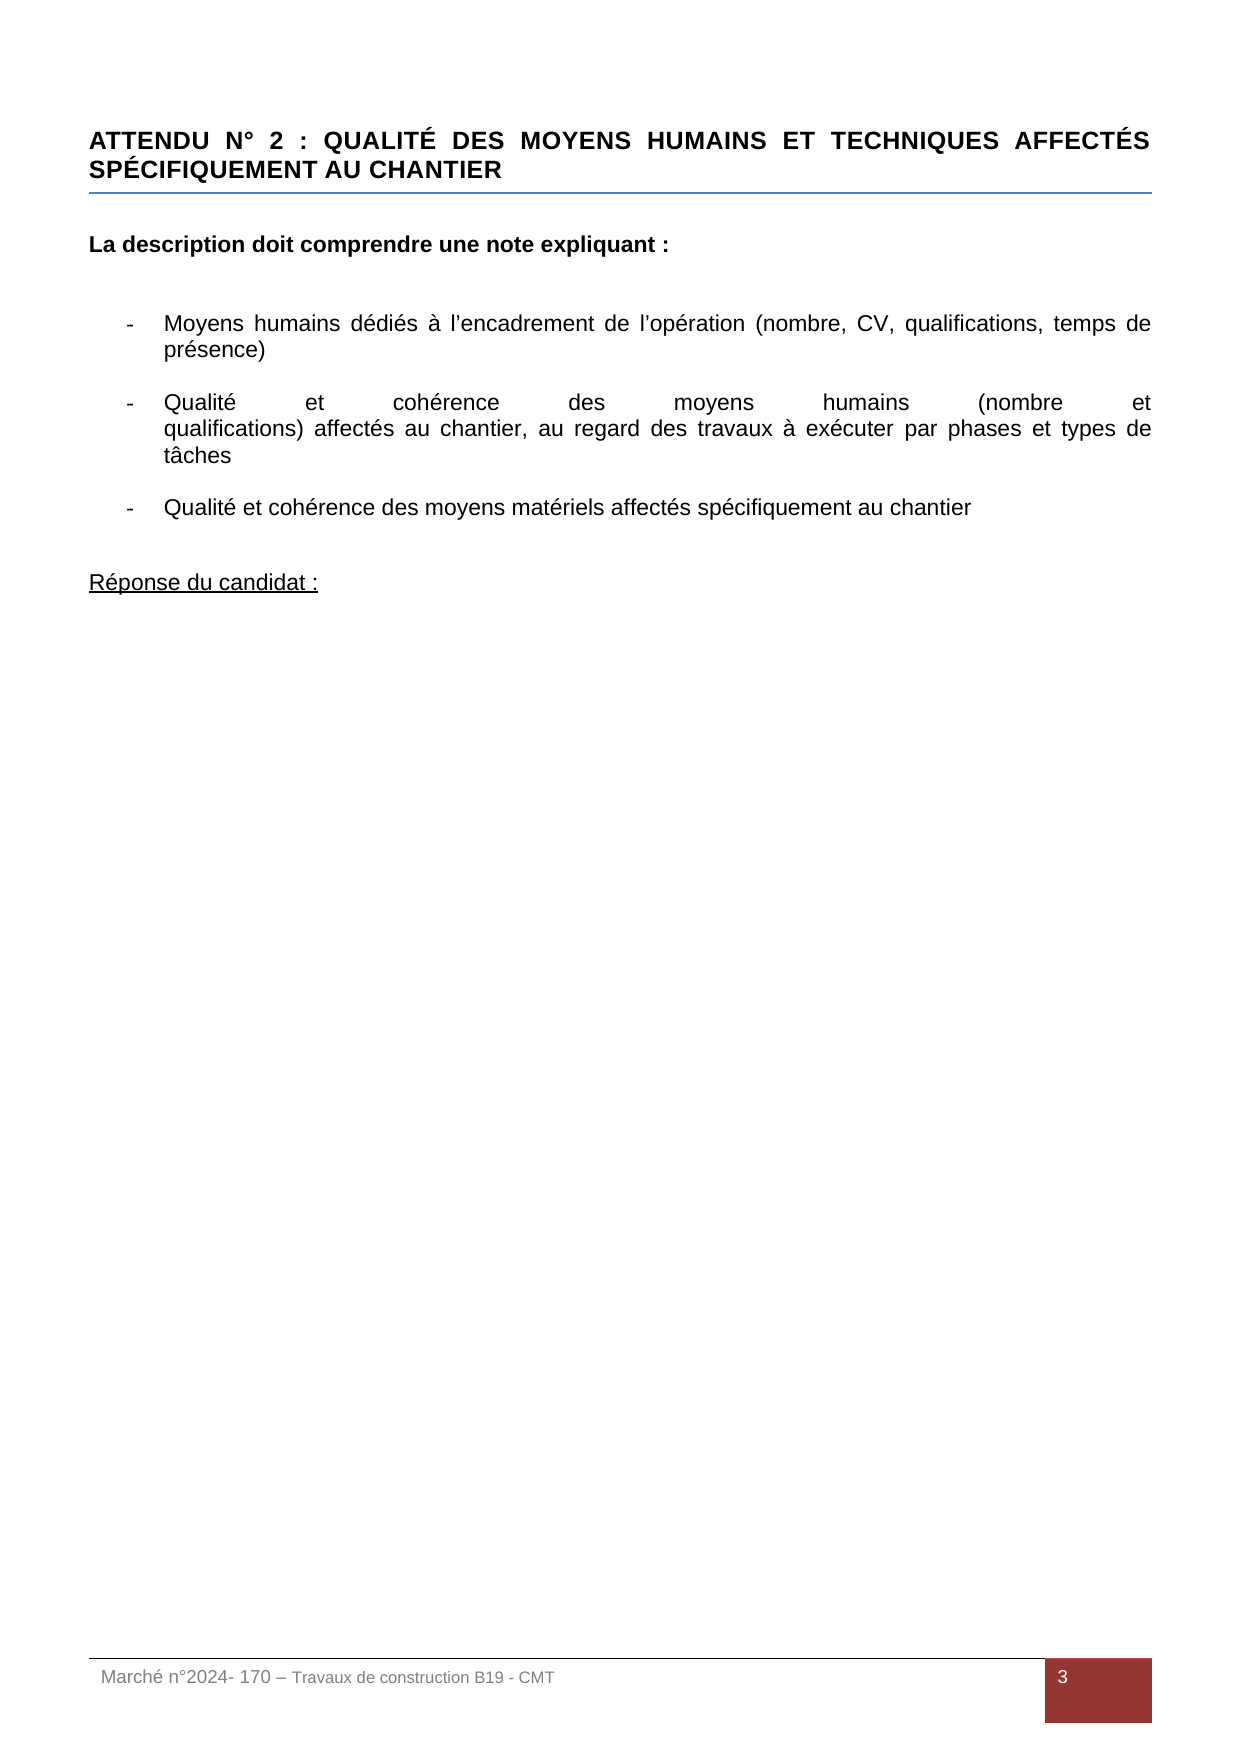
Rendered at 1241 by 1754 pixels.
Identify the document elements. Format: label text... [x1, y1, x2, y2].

text La description doit comprendre une note expliquant : [89, 231, 1152, 257]
list Moyens humains dédiés à l’encadrement de l’opération (nombre, CV, qualifications, temps de présence) [126, 309, 1152, 362]
title Attendu N° 2 : Qualité des moyens humains et techniques affectés spécifiquement au chantier [89, 126, 1152, 192]
list Qualité et cohérence des moyens humains (nombre et qualifications) affectés au chantier, au regard des travaux à exécuter par phases et types de tâches [126, 389, 1152, 468]
list Qualité et cohérence des moyens matériels affectés spécifiquement au chantier [126, 494, 1152, 521]
text Réponse du candidat : [89, 569, 1152, 595]
